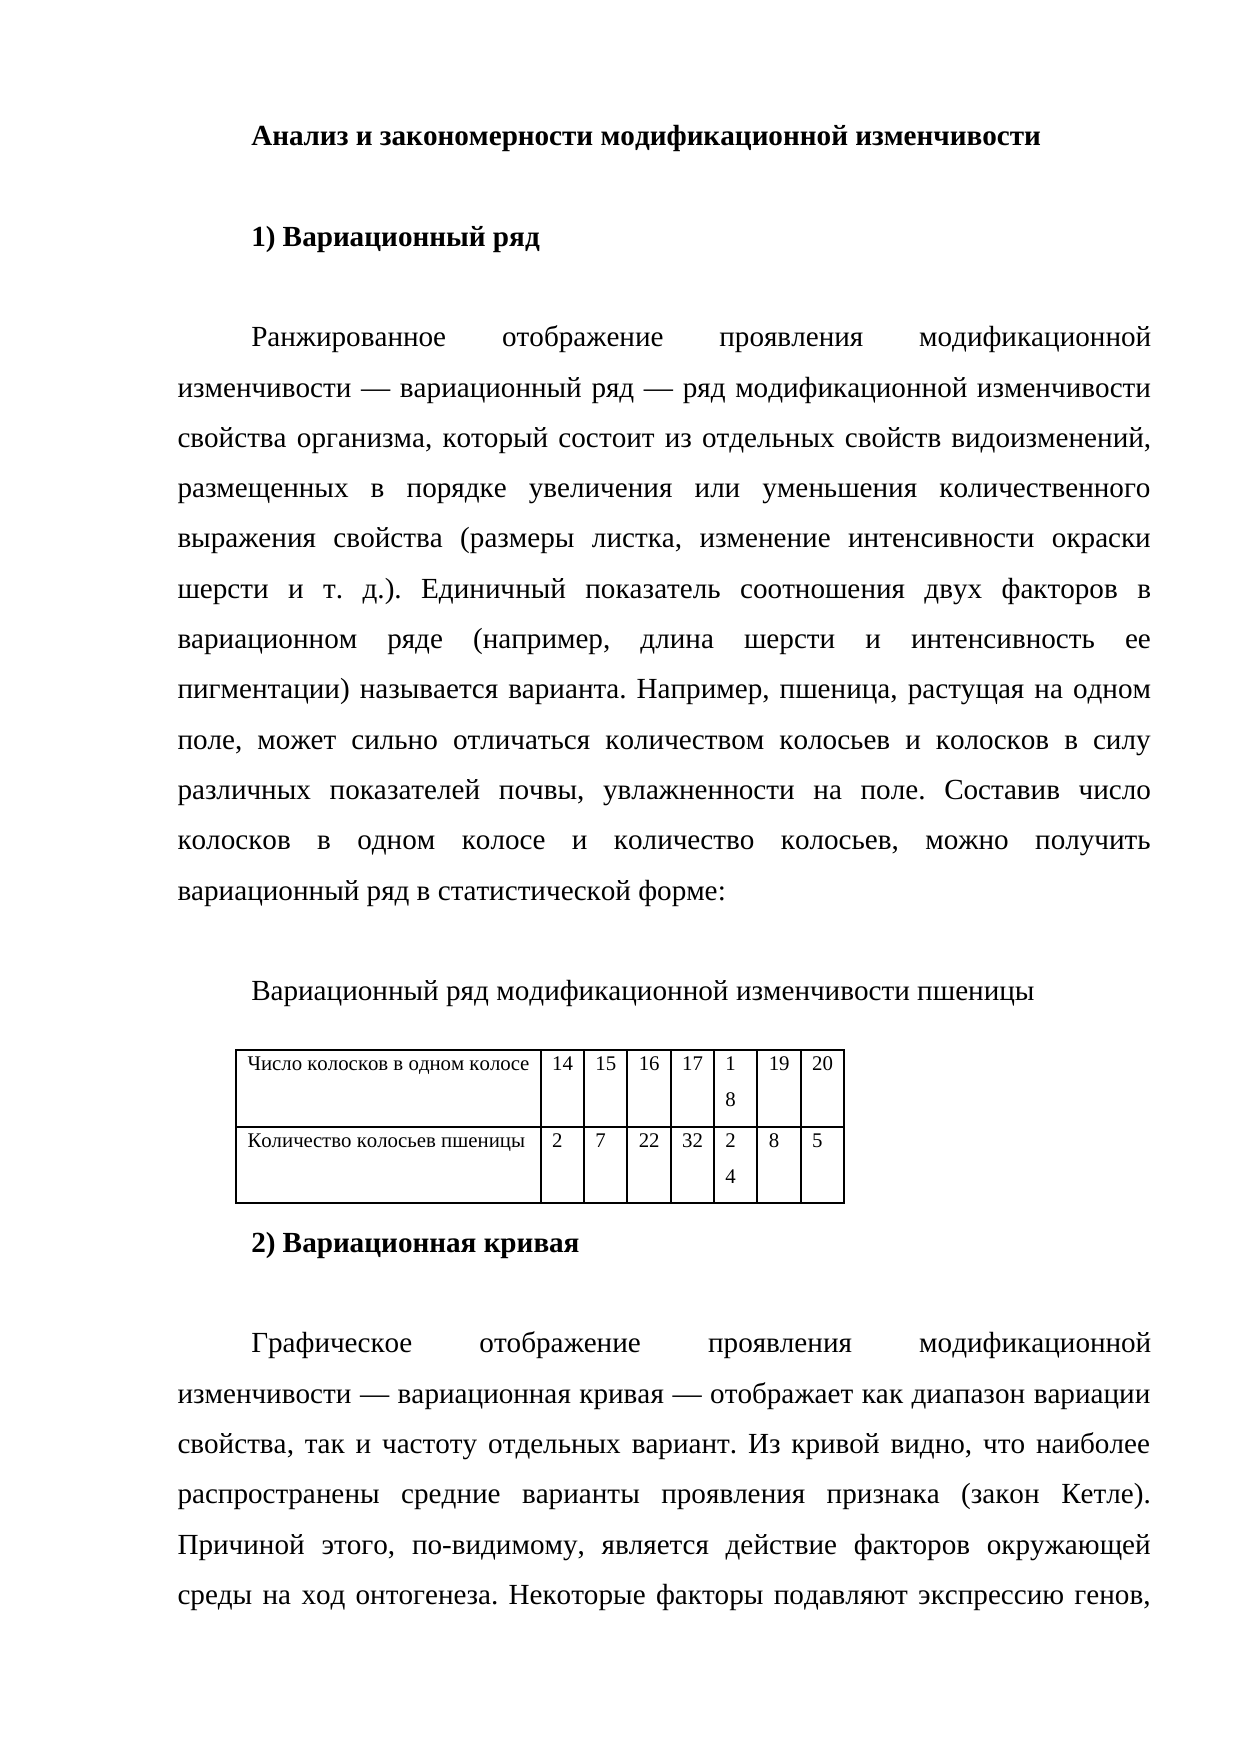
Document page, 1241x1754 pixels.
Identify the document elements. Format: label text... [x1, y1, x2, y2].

text Ранжированное отображение проявления модификационной изменчивости — вариационный ряд — ряд модификационной изменчивости свойства организма, который состоит из отдельных свойств видоизменений, размещенных в порядке увеличения или уменьшения количественного выражения свойства (размеры листка, изменение интенсивности окраски шерсти и т. д.). Единичный показатель соотношения двух факторов в вариационном ряде (например, длина шерсти и интенсивность ее пигментации) называется варианта. Например, пшеница, растущая на одном поле, может сильно отличаться количеством колосьев и колосков в силу различных показателей почвы, увлажненности на поле. Составив число колосков в одном колосе и количество колосьев, можно получить вариационный ряд в статистической форме: [177, 319, 1152, 906]
text 1) Вариационный ряд [177, 219, 1152, 252]
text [177, 1326, 1152, 1611]
text Вариационный ряд модификационной изменчивости пшеницы [177, 973, 1152, 1007]
text Анализ и закономерности модификационной изменчивости [177, 118, 1152, 152]
table_cell 7 [585, 1128, 626, 1202]
table_header 14 [542, 1051, 583, 1126]
table_header 15 [585, 1051, 626, 1126]
text 2) Вариационная кривая [177, 1225, 1152, 1258]
table_header Число колосков в одном колосе [237, 1051, 540, 1126]
table_header 16 [628, 1051, 670, 1126]
table_cell 32 [672, 1128, 713, 1202]
table_header 19 [758, 1051, 800, 1126]
table_cell Количество колосьев пшеницы [237, 1128, 540, 1202]
table_cell 24 [715, 1128, 756, 1202]
table_cell 2 [542, 1128, 583, 1202]
table_header 17 [672, 1051, 713, 1126]
table_header 18 [715, 1051, 756, 1126]
table_cell 22 [628, 1128, 670, 1202]
table_cell 8 [758, 1128, 800, 1202]
table_header 20 [802, 1051, 843, 1126]
table_cell 5 [802, 1128, 843, 1202]
